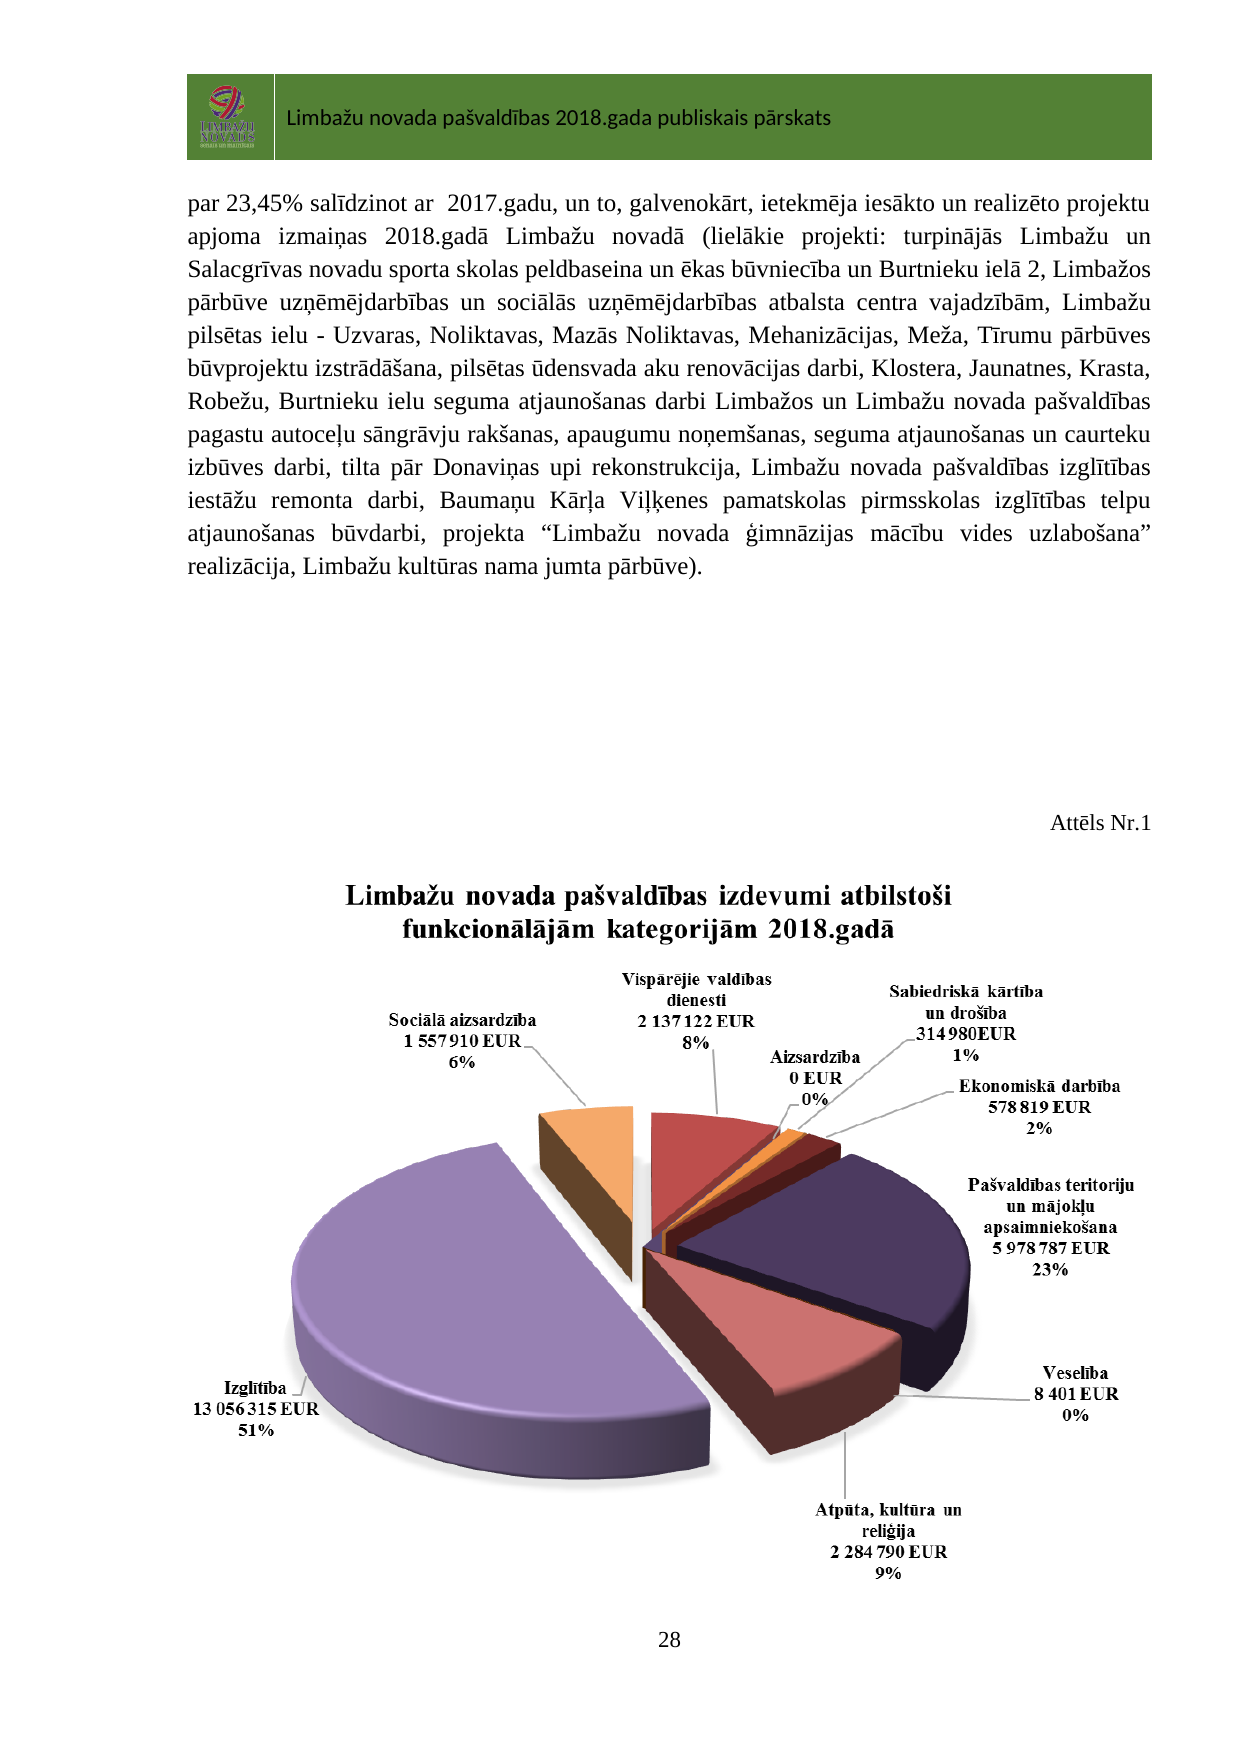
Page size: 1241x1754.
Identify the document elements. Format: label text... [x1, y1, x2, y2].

picture [199, 85, 256, 148]
text Attēls Nr.1 [187, 809, 1152, 836]
picture [187, 854, 1141, 1621]
